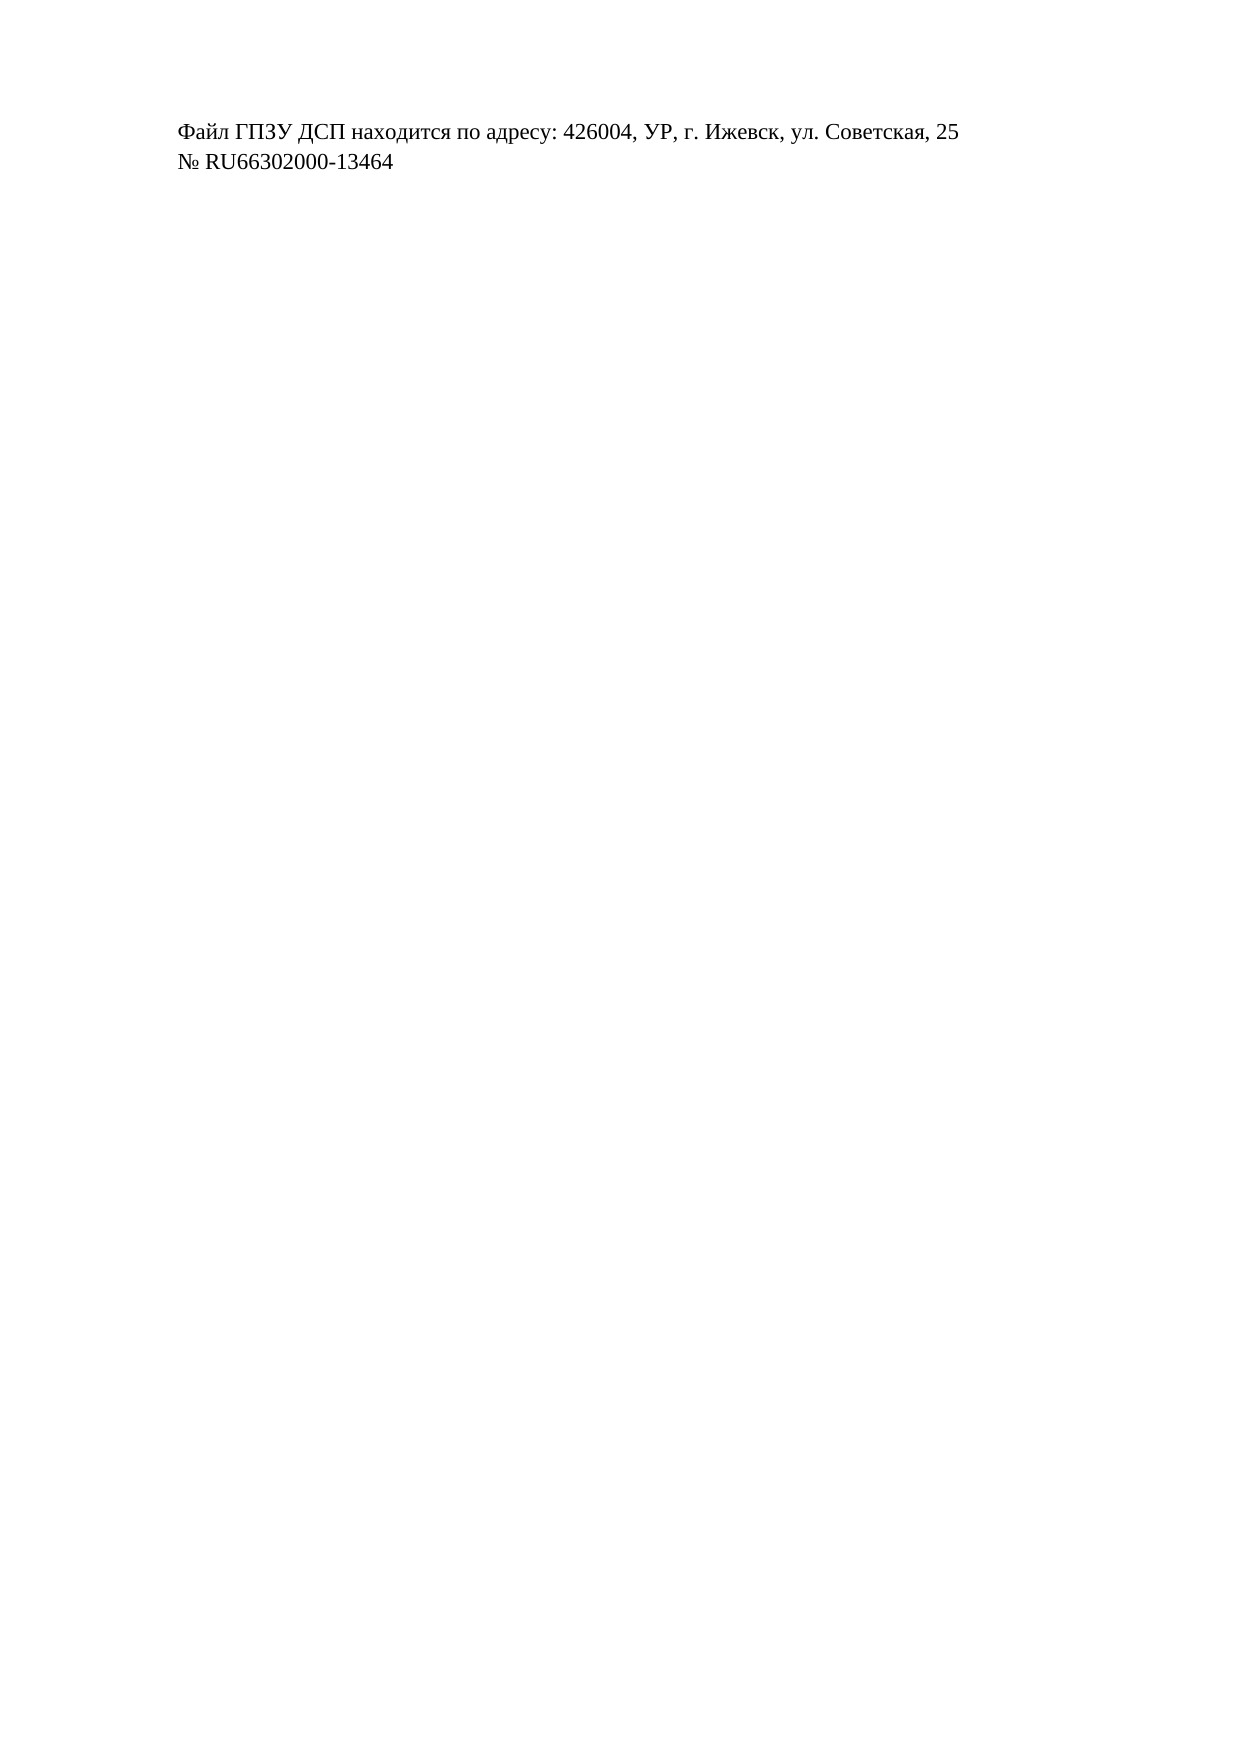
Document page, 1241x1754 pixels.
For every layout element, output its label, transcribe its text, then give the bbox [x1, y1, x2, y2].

text Файл ГПЗУ ДСП находится по адресу: 426004, УР, г. Ижевск, ул. Советская, 25 № RU66302000-13464 [177, 118, 1152, 175]
